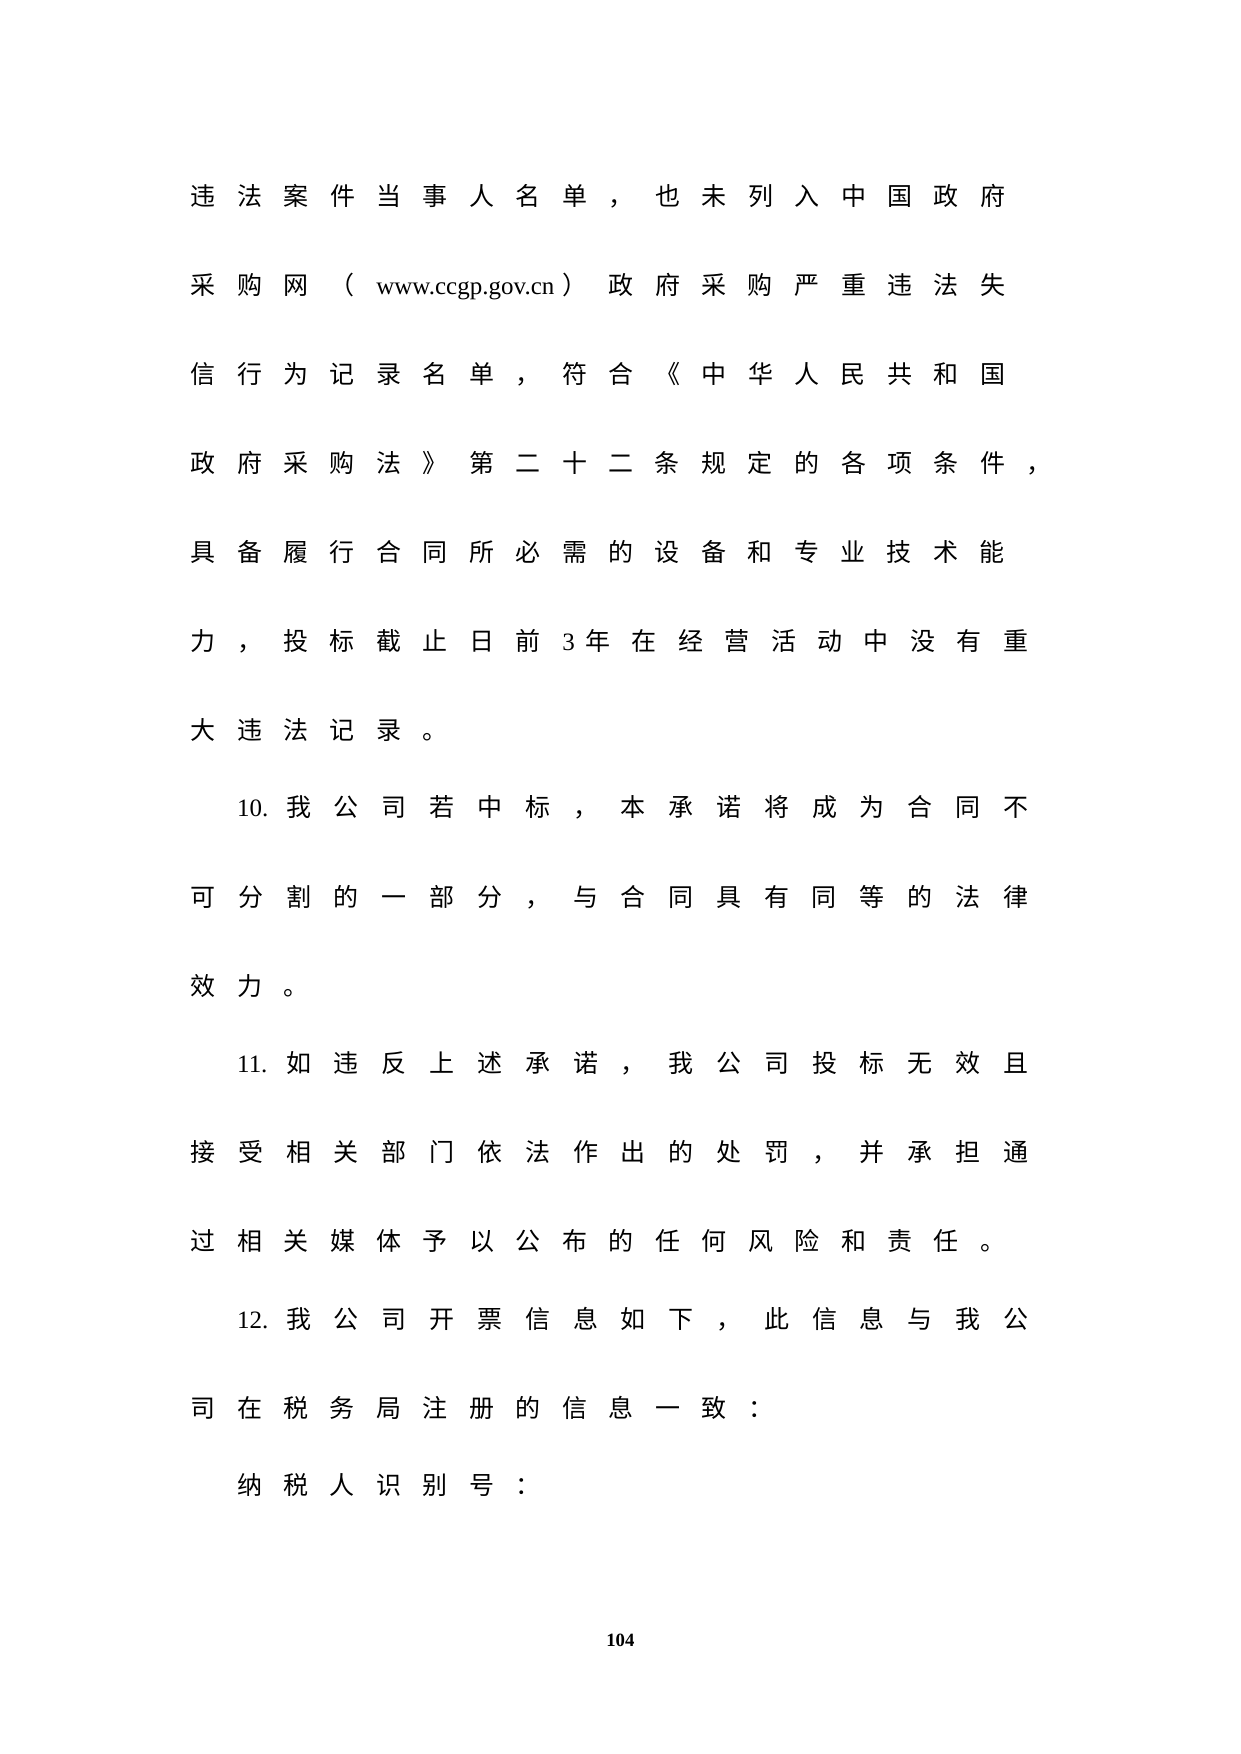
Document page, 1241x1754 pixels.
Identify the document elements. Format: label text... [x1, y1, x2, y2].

text 纳税人识别号： [190, 1454, 1050, 1513]
text 11. 如违反上述承诺，我公司投标无效且接受相关部门依法作出的处罚，并承担通过相关媒体予以公布的任何风险和责任。 [190, 1032, 1050, 1269]
text 12. 我公司开票信息如下，此信息与我公司在税务局注册的信息一致： [190, 1288, 1050, 1436]
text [190, 164, 1050, 758]
text 10. 我公司若中标，本承诺将成为合同不可分割的一部分，与合同具有同等的法律效力。 [190, 776, 1050, 1014]
